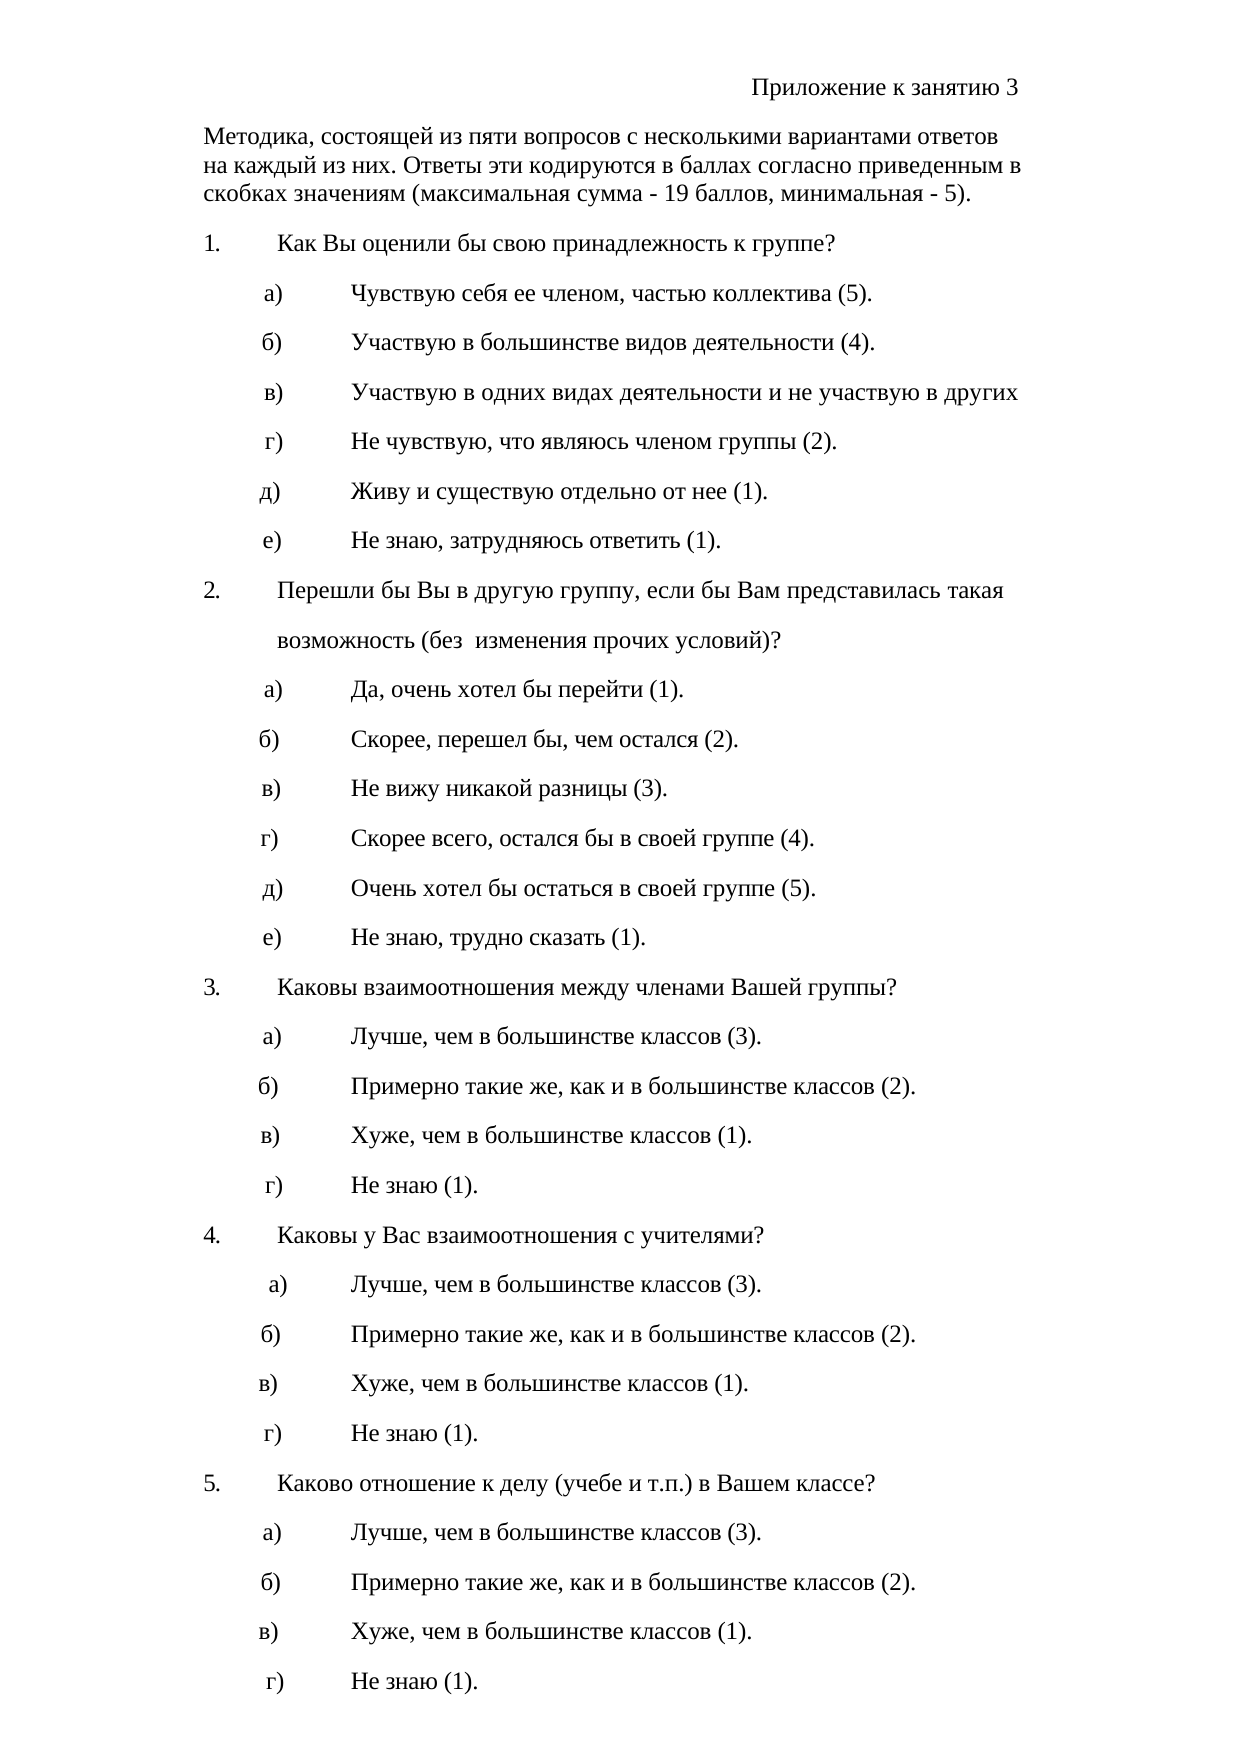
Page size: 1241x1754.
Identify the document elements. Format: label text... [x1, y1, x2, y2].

text Приложение к занятию 3 [203, 74, 1018, 100]
text 3. Каковы взаимоотношения между членами Вашей группы? [203, 972, 1027, 1001]
text 1. Как Вы оценили бы свою принадлежность к группе? [203, 228, 1027, 257]
text г) Не чувствую, что являюсь членом группы (2). [203, 426, 1027, 455]
text а) Лучше, чем в большинстве классов (3). [203, 1269, 1027, 1298]
text а) Лучше, чем в большинстве классов (3). [203, 1517, 1027, 1546]
text б) Примерно такие же, как и в большинстве классов (2). [203, 1319, 1027, 1348]
text а) Да, очень хотел бы перейти (1). [203, 674, 1027, 703]
text е) Не знаю, затрудняюсь ответить (1). [203, 526, 1027, 554]
text в) Хуже, чем в большинстве классов (1). [203, 1616, 1027, 1645]
text возможность (без изменения прочих условий)? [203, 625, 1027, 653]
text в) Участвую в одних видах деятельности и не участвую в других [203, 377, 1027, 406]
text г) Не знаю (1). [203, 1170, 1027, 1199]
text 5. Каково отношение к делу (учебе и т.п.) в Вашем классе? [203, 1468, 1027, 1496]
text г) Не знаю (1). [203, 1418, 1027, 1447]
text 2. Перешли бы Вы в другую группу, если бы Вам представилась такая [203, 575, 1027, 604]
text Методика, состоящей из пяти вопросов с несколькими вариантами ответов на каждый из них. Ответы эти кодируются в баллах согласно приведенным в скобках значениям (максимальная сумма - 19 баллов, минимальная - 5). [203, 121, 1027, 207]
text в) Хуже, чем в большинстве классов (1). [203, 1368, 1027, 1397]
text г) Скорее всего, остался бы в своей группе (4). [203, 823, 1027, 852]
text г) Не знаю (1). [203, 1666, 1027, 1695]
text б) Скорее, перешел бы, чем остался (2). [203, 724, 1027, 753]
text 4. Каковы у Вас взаимоотношения с учителями? [203, 1220, 1027, 1248]
text д) Очень хотел бы остаться в своей группе (5). [203, 873, 1027, 901]
text б) Примерно такие же, как и в большинстве классов (2). [203, 1567, 1027, 1596]
text е) Не знаю, трудно сказать (1). [203, 922, 1027, 951]
text б) Примерно такие же, как и в большинстве классов (2). [203, 1071, 1027, 1100]
text д) Живу и существую отдельно от нее (1). [203, 476, 1027, 505]
text б) Участвую в большинстве видов деятельности (4). [203, 327, 1027, 356]
text в) Не вижу никакой разницы (3). [203, 773, 1027, 802]
text в) Хуже, чем в большинстве классов (1). [203, 1121, 1027, 1149]
text а) Чувствую себя ее членом, частью коллектива (5). [203, 278, 1027, 306]
text а) Лучше, чем в большинстве классов (3). [203, 1021, 1027, 1050]
